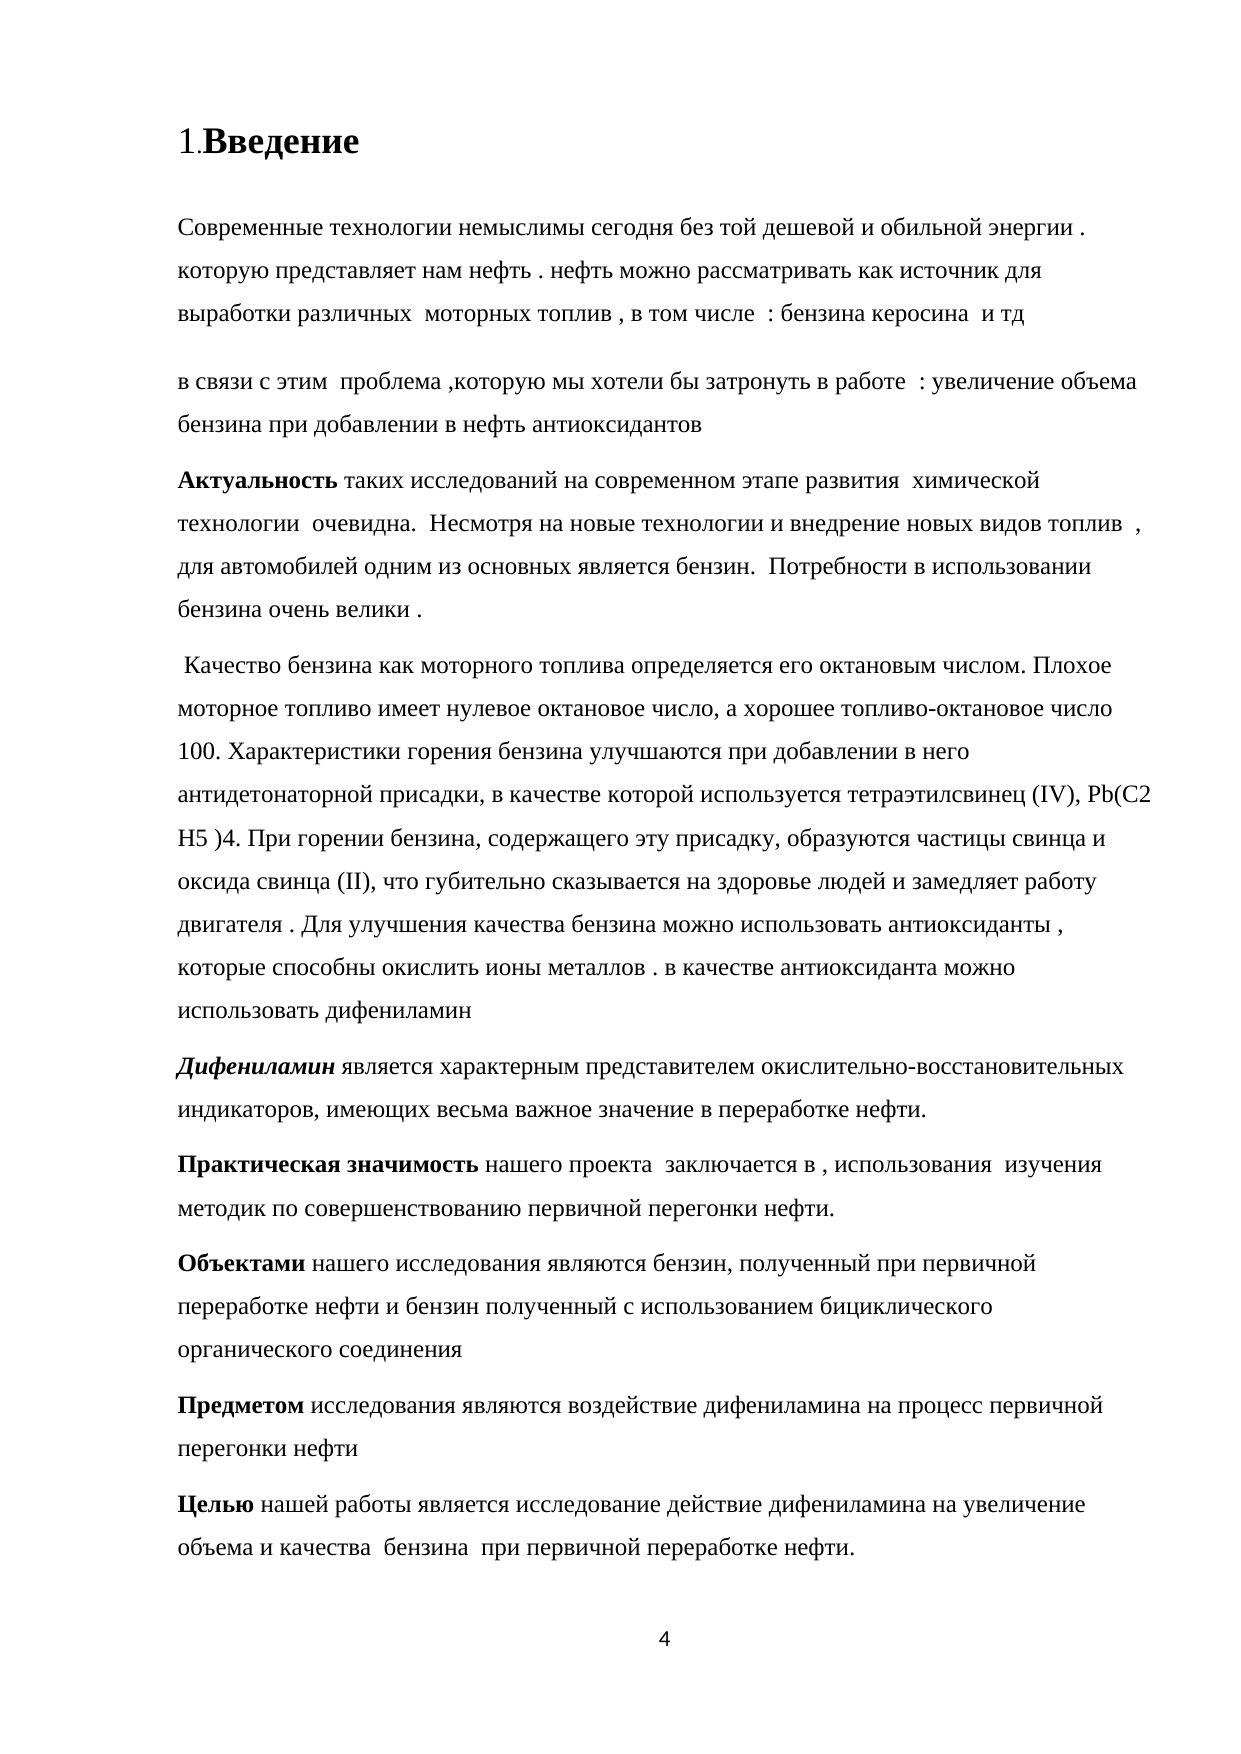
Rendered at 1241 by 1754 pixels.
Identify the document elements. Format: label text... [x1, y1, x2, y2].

text Качество бензина как моторного топлива определяется его октановым числом. Плохое моторное топливо имеет нулевое октановое число, а хорошее топливо-октановое число 100. Характеристики горения бензина улучшаются при добавлении в него антидетонаторной присадки, в качестве которой используется тетраэтилсвинец (IV), Рb(С2 Н5 )4. При горении бензина, содержащего эту присадку, образуются частицы свинца и оксида свинца (II), что губительно сказывается на здоровье людей и замедляет работу двигателя . Для улучшения качества бензина можно использовать антиоксиданты , которые способны окислить ионы металлов . в качестве антиоксиданта можно использовать дифениламин [177, 650, 1152, 780]
text Дифениламин является характерным представителем окислительно-восстановительных индикаторов, имеющих весьма важное значение в переработке нефти. [177, 1051, 1152, 1123]
text Объектами нашего исследования являются бензин, полученный при первичной переработке нефти и бензин полученный с использованием бициклического органического соединения [177, 1248, 1152, 1363]
text в связи с этим проблема ,которую мы хотели бы затронуть в работе : увеличение объема бензина при добавлении в нефть антиоксидантов [177, 366, 1152, 438]
text Целью нашей работы является исследование действие дифениламина на увеличение объема и качества бензина при первичной переработке нефти. [177, 1489, 1152, 1561]
text 1.Введение [177, 118, 1152, 161]
text Предметом исследования являются воздействие дифениламина на процесс первичной перегонки нефти [177, 1390, 1152, 1462]
text Актуальность таких исследований на современном этапе развития химической технологии очевидна. Несмотря на новые технологии и внедрение новых видов топлив , для автомобилей одним из основных является бензин. Потребности в использовании бензина очень велики . [177, 465, 1152, 623]
text Качество бензина как моторного топлива определяется его октановым числом. Плохое моторное топливо имеет нулевое октановое число, а хорошее топливо-октановое число 100. Характеристики горения бензина улучшаются при добавлении в него антидетонаторной присадки, в качестве которой используется тетраэтилсвинец (IV), Рb(С2 Н5 )4. При горении бензина, содержащего эту присадку, образуются частицы свинца и оксида свинца (II), что губительно сказывается на здоровье людей и замедляет работу двигателя . Для улучшения качества бензина можно использовать антиоксиданты , которые способны окислить ионы металлов . в качестве антиоксиданта можно использовать дифениламин [177, 808, 1152, 1024]
text Современные технологии немыслимы сегодня без той дешевой и обильной энергии . которую представляет нам нефть . нефть можно рассматривать как источник для выработки различных моторных топлив , в том числе : бензина керосина и тд [177, 212, 1152, 327]
text Практическая значимость нашего проекта заключается в , использования изучения методик по совершенствованию первичной перегонки нефти. [177, 1149, 1152, 1221]
